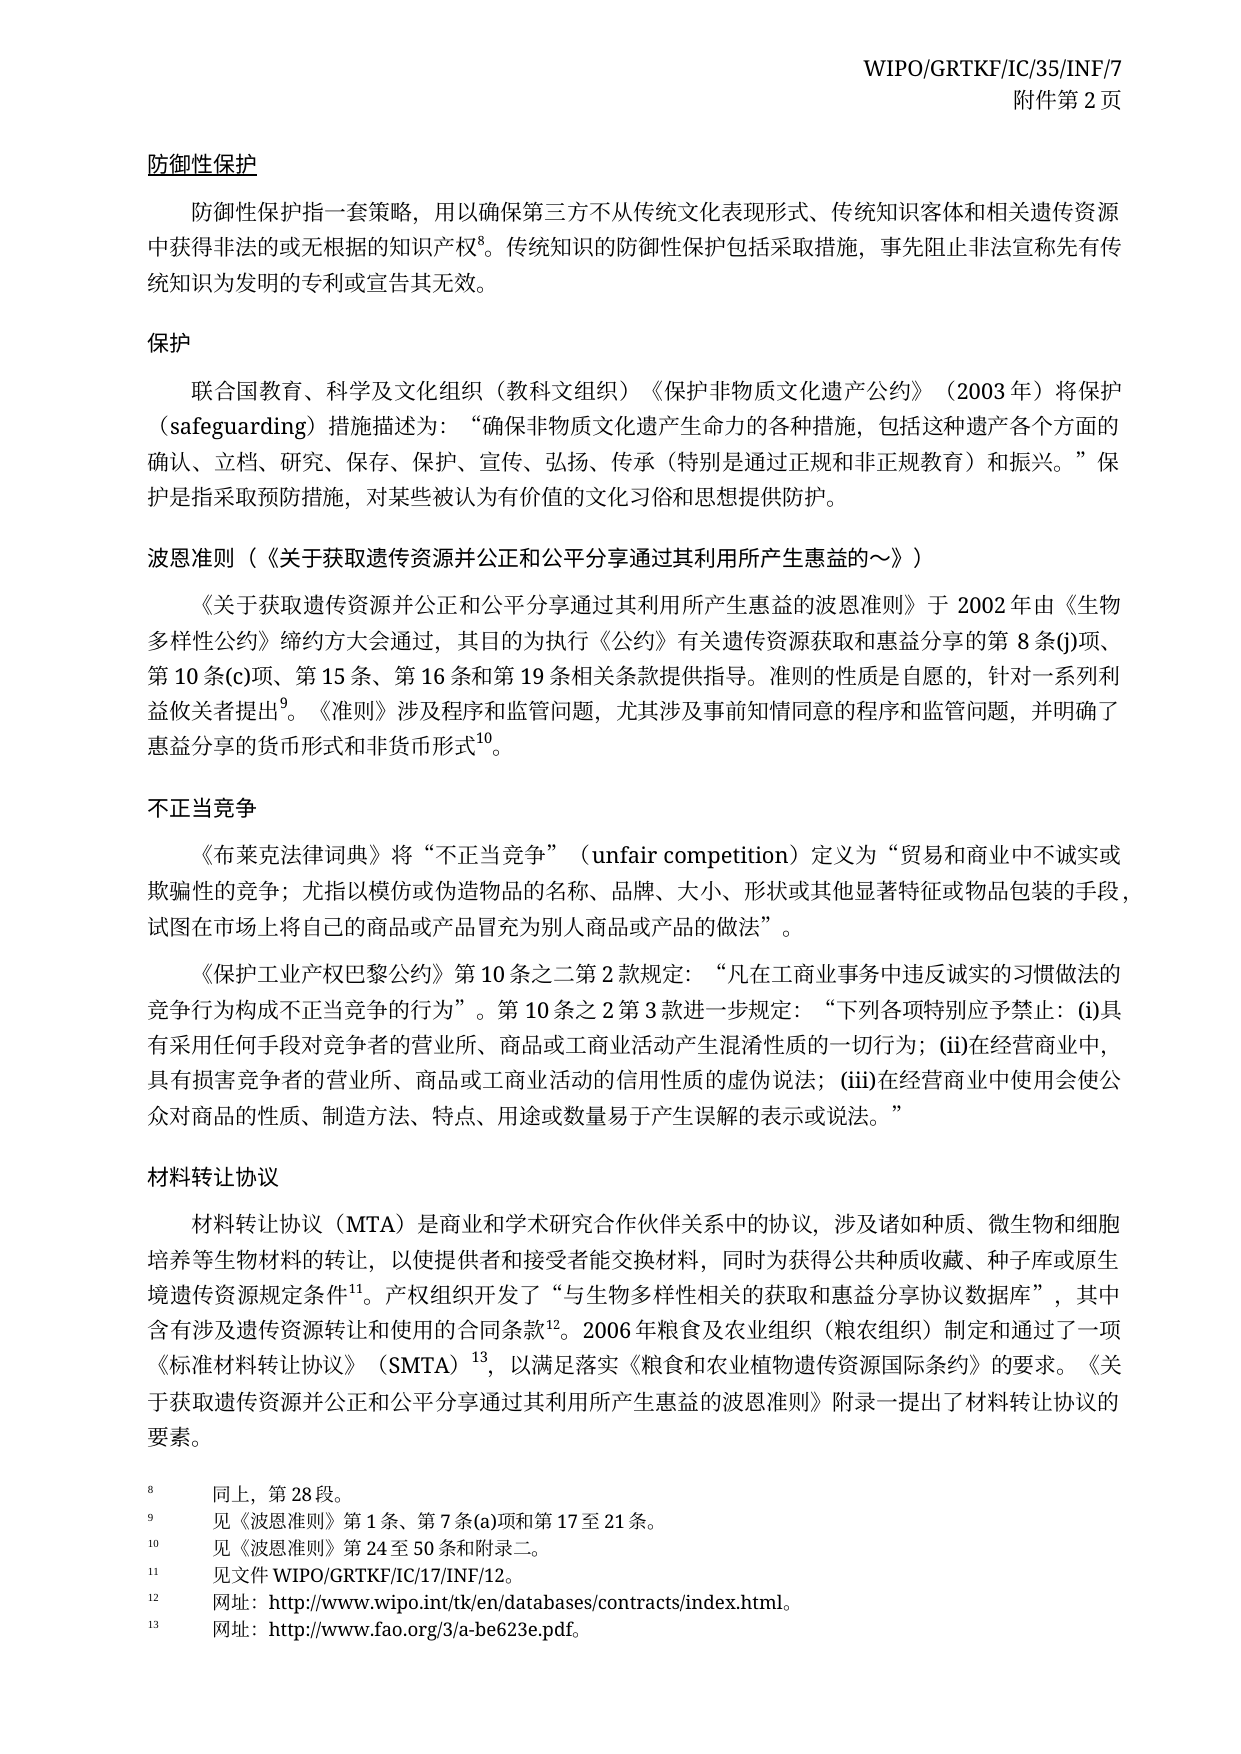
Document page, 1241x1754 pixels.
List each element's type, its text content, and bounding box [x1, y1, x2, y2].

text 《关于获取遗传资源并公正和公平分享通过其利用所产生惠益的波恩准则》于2002年由《生物多样性公约》缔约方大会通过，其目的为执行《公约》有关遗传资源获取和惠益分享的第8条(j)项、第10条(c)项、第15条、第16条和第19条相关条款提供指导。准则的性质是自愿的，针对一系列利益攸关者提出。《准则》涉及程序和监管问题，尤其涉及事前知情同意的程序和监管问题，并明确了惠益分享的货币形式和非货币形式。 [148, 585, 1122, 762]
text 防御性保护 [148, 143, 1122, 179]
text 防御性保护指一套策略，用以确保第三方不从传统文化表现形式、传统知识客体和相关遗传资源中获得非法的或无根据的知识产权。传统知识的防御性保护包括采取措施，事先阻止非法宣称先有传统知识为发明的专利或宣告其无效。 [148, 191, 1122, 297]
text 不正当竞争 [148, 787, 1122, 822]
text 波恩准则（《关于获取遗传资源并公正和公平分享通过其利用所产生惠益的～》） [148, 537, 1122, 572]
text 《布莱克法律词典》将“不正当竞争”（unfair competition）定义为“贸易和商业中不诚实或欺骗性的竞争；尤指以模仿或伪造物品的名称、品牌、大小、形状或其他显著特征或物品包装的手段，试图在市场上将自己的商品或产品冒充为别人商品或产品的做法”。 [148, 835, 1122, 941]
text 材料转让协议（MTA）是商业和学术研究合作伙伴关系中的协议，涉及诸如种质、微生物和细胞培养等生物材料的转让，以使提供者和接受者能交换材料，同时为获得公共种质收藏、种子库或原生境遗传资源规定条件。产权组织开发了“与生物多样性相关的获取和惠益分享协议数据库”，其中含有涉及遗传资源转让和使用的合同条款。2006年粮食及农业组织（粮农组织）制定和通过了一项《标准材料转让协议》（SMTA），以满足落实《粮食和农业植物遗传资源国际条约》的要求。《关于获取遗传资源并公正和公平分享通过其利用所产生惠益的波恩准则》附录一提出了材料转让协议的要素。 [148, 1204, 1122, 1452]
text 联合国教育、科学及文化组织（教科文组织）《保护非物质文化遗产公约》（2003年）将保护（safeguarding）措施描述为：“确保非物质文化遗产生命力的各种措施，包括这种遗产各个方面的确认、立档、研究、保存、保护、宣传、弘扬、传承（特别是通过正规和非正规教育）和振兴。”保护是指采取预防措施，对某些被认为有价值的文化习俗和思想提供防护。 [148, 370, 1122, 512]
text 材料转让协议 [148, 1156, 1122, 1191]
text 《保护工业产权巴黎公约》第10条之二第2款规定：“凡在工商业事务中违反诚实的习惯做法的竞争行为构成不正当竞争的行为”。第10条之2第3款进一步规定：“下列各项特别应予禁止：(i)具有采用任何手段对竞争者的营业所、商品或工商业活动产生混淆性质的一切行为；(ii)在经营商业中，具有损害竞争者的营业所、商品或工商业活动的信用性质的虚伪说法；(iii)在经营商业中使用会使公众对商品的性质、制造方法、特点、用途或数量易于产生误解的表示或说法。” [148, 954, 1122, 1131]
text 保护 [148, 322, 1122, 358]
